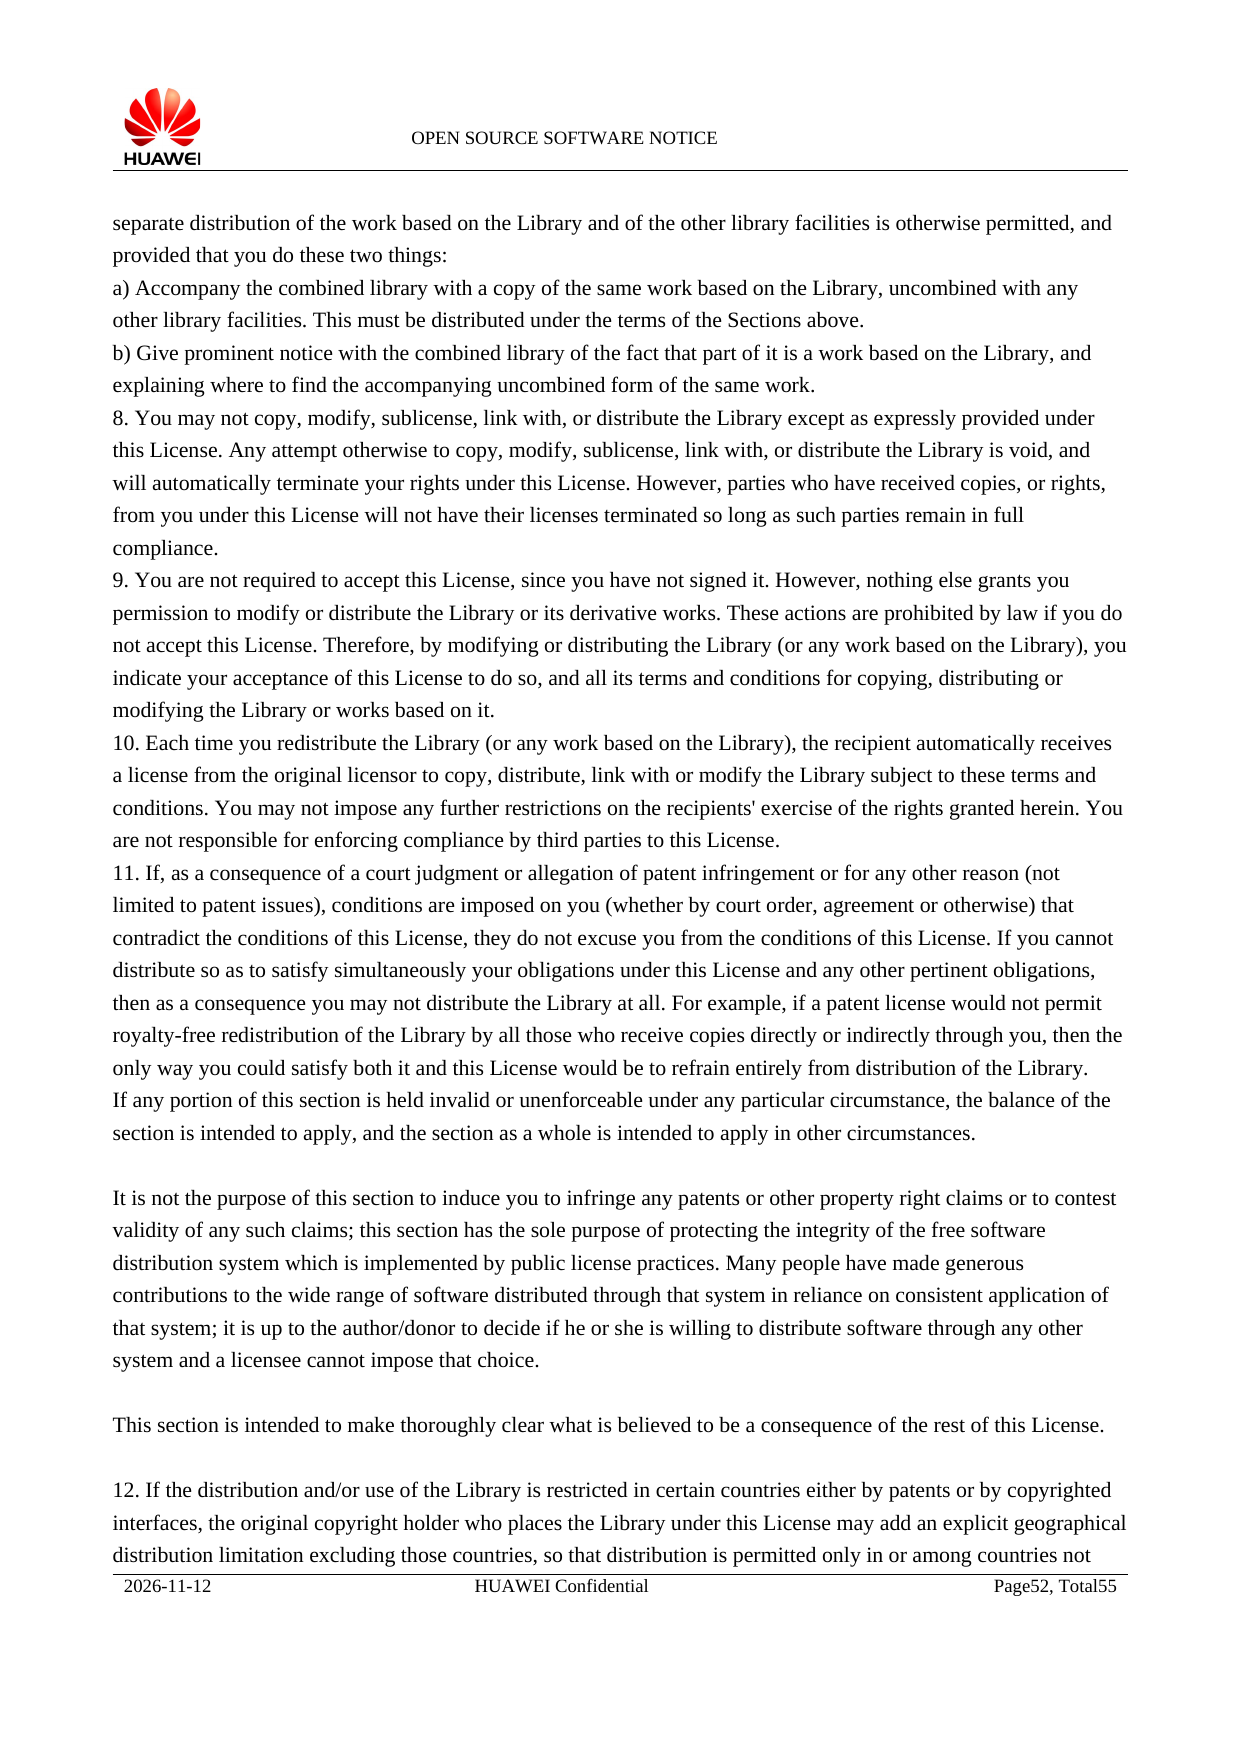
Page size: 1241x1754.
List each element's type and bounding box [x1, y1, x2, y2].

picture [124, 88, 201, 165]
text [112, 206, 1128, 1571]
